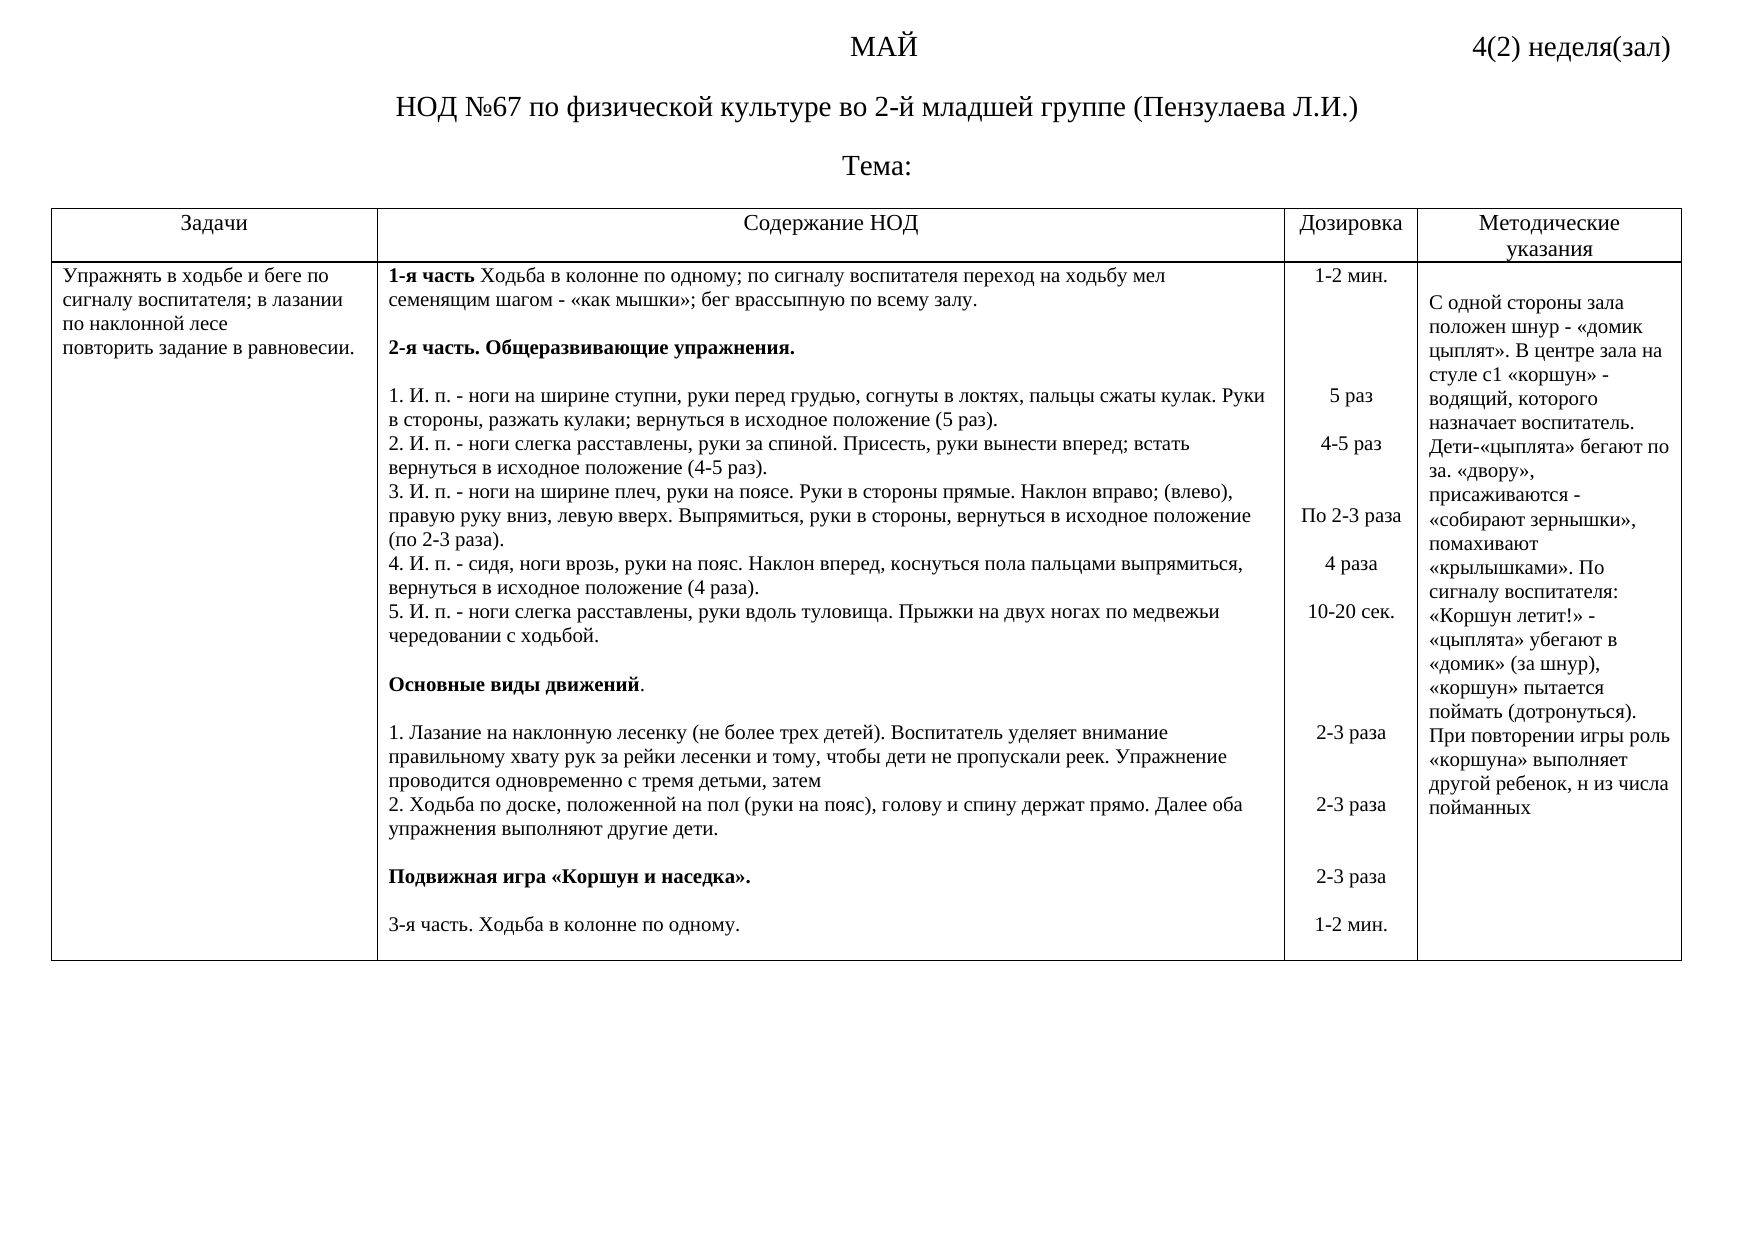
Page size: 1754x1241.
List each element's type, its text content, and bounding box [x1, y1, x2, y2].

text НОД №67 по физической культуре во 2-й младшей группе (Пензулаева Л.И.) [29, 89, 1724, 122]
table_header Методические указания [1418, 209, 1681, 261]
table_header Дозировка [1285, 209, 1417, 261]
table_cell Упражнять в ходьбе и беге по сигналу воспитателя; в лазании по наклонной лесе повторить задание в равновесии. [52, 263, 377, 960]
table_cell 1-2 мин. 5 раз 4-5 раз По 2-3 раза 4 раза 10-20 сек. 2-3 раза 2-3 раза 2-3 раза 1-2 мин. [1285, 263, 1417, 960]
table_header Содержание НОД [378, 209, 1284, 261]
table_header Задачи [52, 209, 377, 261]
table_cell [1418, 263, 1681, 289]
text Тема: [29, 148, 1724, 182]
text МАЙ 4(2) неделя(зал) [29, 29, 1724, 63]
